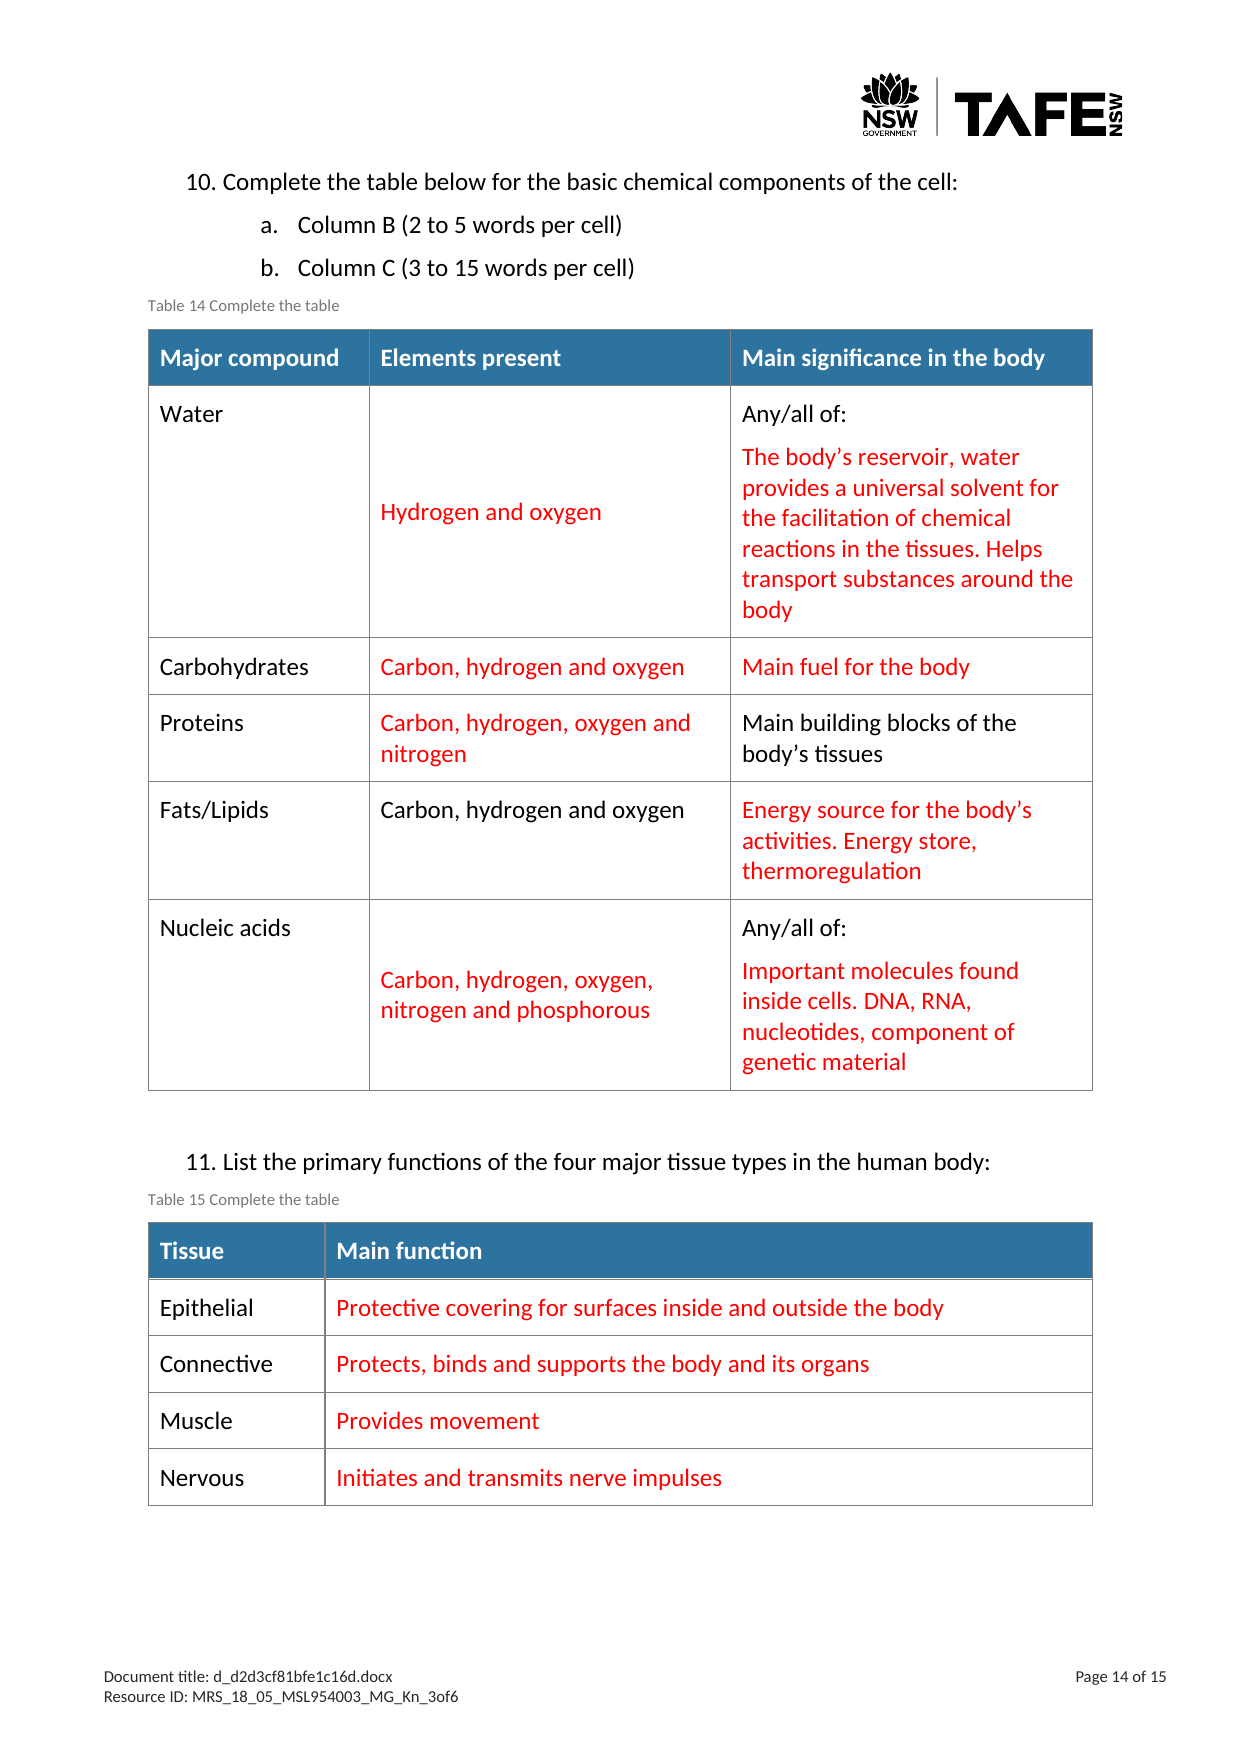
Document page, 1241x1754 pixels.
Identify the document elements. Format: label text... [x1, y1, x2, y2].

table_cell Main fuel for the body [731, 638, 1092, 694]
table_cell Epithelial [149, 1280, 324, 1335]
table_cell Carbon, hydrogen, oxygen, nitrogen and phosphorous [370, 900, 730, 1089]
table_cell Any/all of: The body’s reservoir, water provides a universal solvent for the facilitation of chemical reactions in the tissues. Helps transport substances around the body [731, 386, 1092, 637]
text Table 15 Complete the table [148, 1189, 1092, 1209]
list Column B (2 to 5 words per cell) [260, 209, 1092, 240]
table_header Main significance in the body [731, 330, 1092, 385]
table_header Tissue [149, 1223, 324, 1278]
table_cell Protects, binds and supports the body and its organs [326, 1336, 1092, 1392]
table_cell Nucleic acids [149, 900, 369, 1089]
table_cell Carbon, hydrogen, oxygen and nitrogen [370, 695, 730, 781]
table_cell Any/all of: Important molecules found inside cells. DNA, RNA, nucleotides, component of genetic material [731, 900, 1092, 1089]
list Column C (3 to 15 words per cell) [260, 253, 1092, 283]
picture [861, 71, 1123, 137]
table_header Major compound [149, 330, 369, 385]
table_cell Provides movement [326, 1393, 1092, 1448]
table_header Main function [326, 1223, 1092, 1278]
table_cell Water [149, 386, 369, 637]
list Complete the table below for the basic chemical components of the cell: [185, 167, 1092, 197]
list List the primary functions of the four major tissue types in the human body: [185, 1146, 1092, 1177]
table_cell Hydrogen and oxygen [370, 386, 730, 637]
table_cell Fats/Lipids [149, 782, 369, 898]
table_cell Initiates and transmits nerve impulses [326, 1449, 1092, 1505]
table_cell Carbon, hydrogen and oxygen [370, 782, 730, 898]
table_cell Energy source for the body’s activities. Energy store, thermoregulation [731, 782, 1092, 898]
table_cell Connective [149, 1336, 324, 1392]
table_cell Main building blocks of the body’s tissues [731, 695, 1092, 781]
table_cell Proteins [149, 695, 369, 781]
table_cell Carbohydrates [149, 638, 369, 694]
table_header Elements present [370, 330, 730, 385]
table_cell Protective covering for surfaces inside and outside the body [326, 1280, 1092, 1335]
table_cell Muscle [149, 1393, 324, 1448]
table_cell Nervous [149, 1449, 324, 1505]
text Table 14 Complete the table [148, 296, 1092, 316]
table_cell Carbon, hydrogen and oxygen [370, 638, 730, 694]
